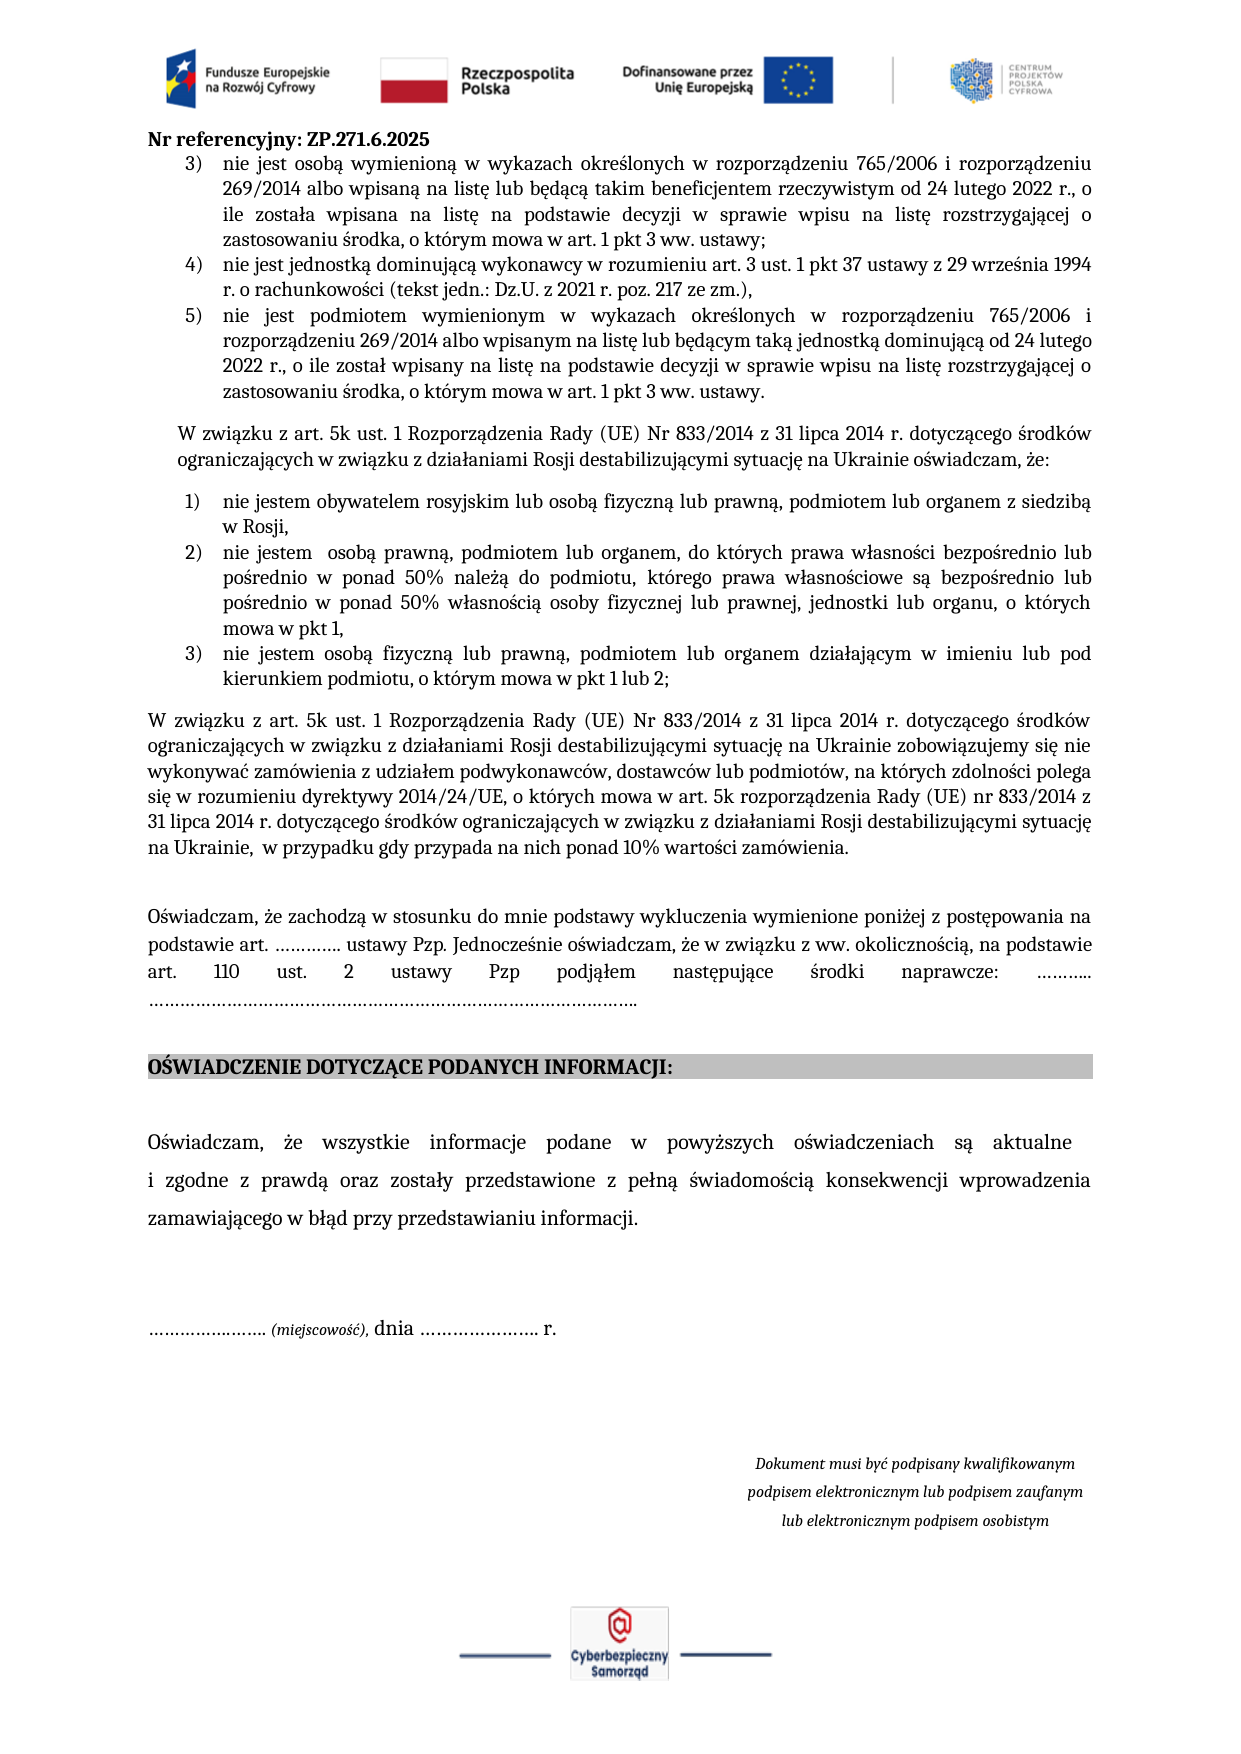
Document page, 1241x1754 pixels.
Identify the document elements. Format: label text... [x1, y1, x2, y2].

list nie jestem osobą prawną, podmiotem lub organem, do których prawa własności bezpośrednio lub pośrednio w ponad 50% należą do podmiotu, którego prawa własnościowe są bezpośrednio lub pośrednio w ponad 50% własnością osoby fizycznej lub prawnej, jednostki lub organu, o których mowa w pkt 1, [185, 540, 1093, 640]
list nie jest podmiotem wymienionym w wykazach określonych w rozporządzeniu 765/2006 i rozporządzeniu 269/2014 albo wpisanym na listę lub będącym taką jednostką dominującą od 24 lutego 2022 r., o ile został wpisany na listę na podstawie decyzji w sprawie wpisu na listę rozstrzygającej o zastosowaniu środka, o którym mowa w art. 1 pkt 3 ww. ustawy. [185, 303, 1093, 403]
text Oświadczam, że wszystkie informacje podane w powyższych oświadczeniach są aktualne i zgodne z prawdą oraz zostały przedstawione z pełną świadomością konsekwencji wprowadzenia zamawiającego w błąd przy przedstawianiu informacji. [148, 1130, 1093, 1231]
list nie jest jednostką dominującą wykonawcy w rozumieniu art. 3 ust. 1 pkt 37 ustawy z 29 września 1994 r. o rachunkowości (tekst jedn.: Dz.U. z 2021 r. poz. 217 ze zm.), [185, 253, 1093, 302]
list nie jest osobą wymienioną w wykazach określonych w rozporządzeniu 765/2006 i rozporządzeniu 269/2014 albo wpisaną na listę lub będącą takim beneficjentem rzeczywistym od 24 lutego 2022 r., o ile została wpisana na listę na podstawie decyzji w sprawie wpisu na listę rozstrzygającej o zastosowaniu środka, o którym mowa w art. 1 pkt 3 ww. ustawy; [185, 152, 1093, 251]
text W związku z art. 5k ust. 1 Rozporządzenia Rady (UE) Nr 833/2014 z 31 lipca 2014 r. dotyczącego środków ograniczających w związku z działaniami Rosji destabilizującymi sytuację na Ukrainie zobowiązujemy się nie wykonywać zamówienia z udziałem podwykonawców, dostawców lub podmiotów, na których zdolności polega się w rozumieniu dyrektywy 2014/24/UE, o których mowa w art. 5k rozporządzenia Rady (UE) nr 833/2014 z 31 lipca 2014 r. dotyczącego środków ograniczających w związku z działaniami Rosji destabilizującymi sytuację na Ukrainie, w przypadku gdy przypada na nich ponad 10% wartości zamówienia. [148, 709, 1093, 859]
text OŚWIADCZENIE DOTYCZĄCE PODANYCH INFORMACJI: [148, 1054, 1093, 1079]
picture [147, 29, 1092, 128]
list nie jestem osobą fizyczną lub prawną, podmiotem lub organem działającym w imieniu lub pod kierunkiem podmiotu, o którym mowa w pkt 1 lub 2; [185, 642, 1093, 691]
text …………….……. (miejscowość), dnia …………………. r. [148, 1315, 1093, 1341]
picture [440, 1593, 801, 1681]
text W związku z art. 5k ust. 1 Rozporządzenia Rady (UE) Nr 833/2014 z 31 lipca 2014 r. dotyczącego środków ograniczających w związku z działaniami Rosji destabilizującymi sytuację na Ukrainie oświadczam, że: [177, 421, 1093, 471]
text Oświadczam, że zachodzą w stosunku do mnie podstawy wykluczenia wymienione poniżej z postępowania na podstawie art. …………. ustawy Pzp. Jednocześnie oświadczam, że w związku z ww. okolicznością, na podstawie art. 110 ust. 2 ustawy Pzp podjąłem następujące środki naprawcze: ………..…………………………………………………………………………………. [148, 905, 1093, 1011]
list nie jestem obywatelem rosyjskim lub osobą fizyczną lub prawną, podmiotem lub organem z siedzibą w Rosji, [185, 490, 1093, 539]
